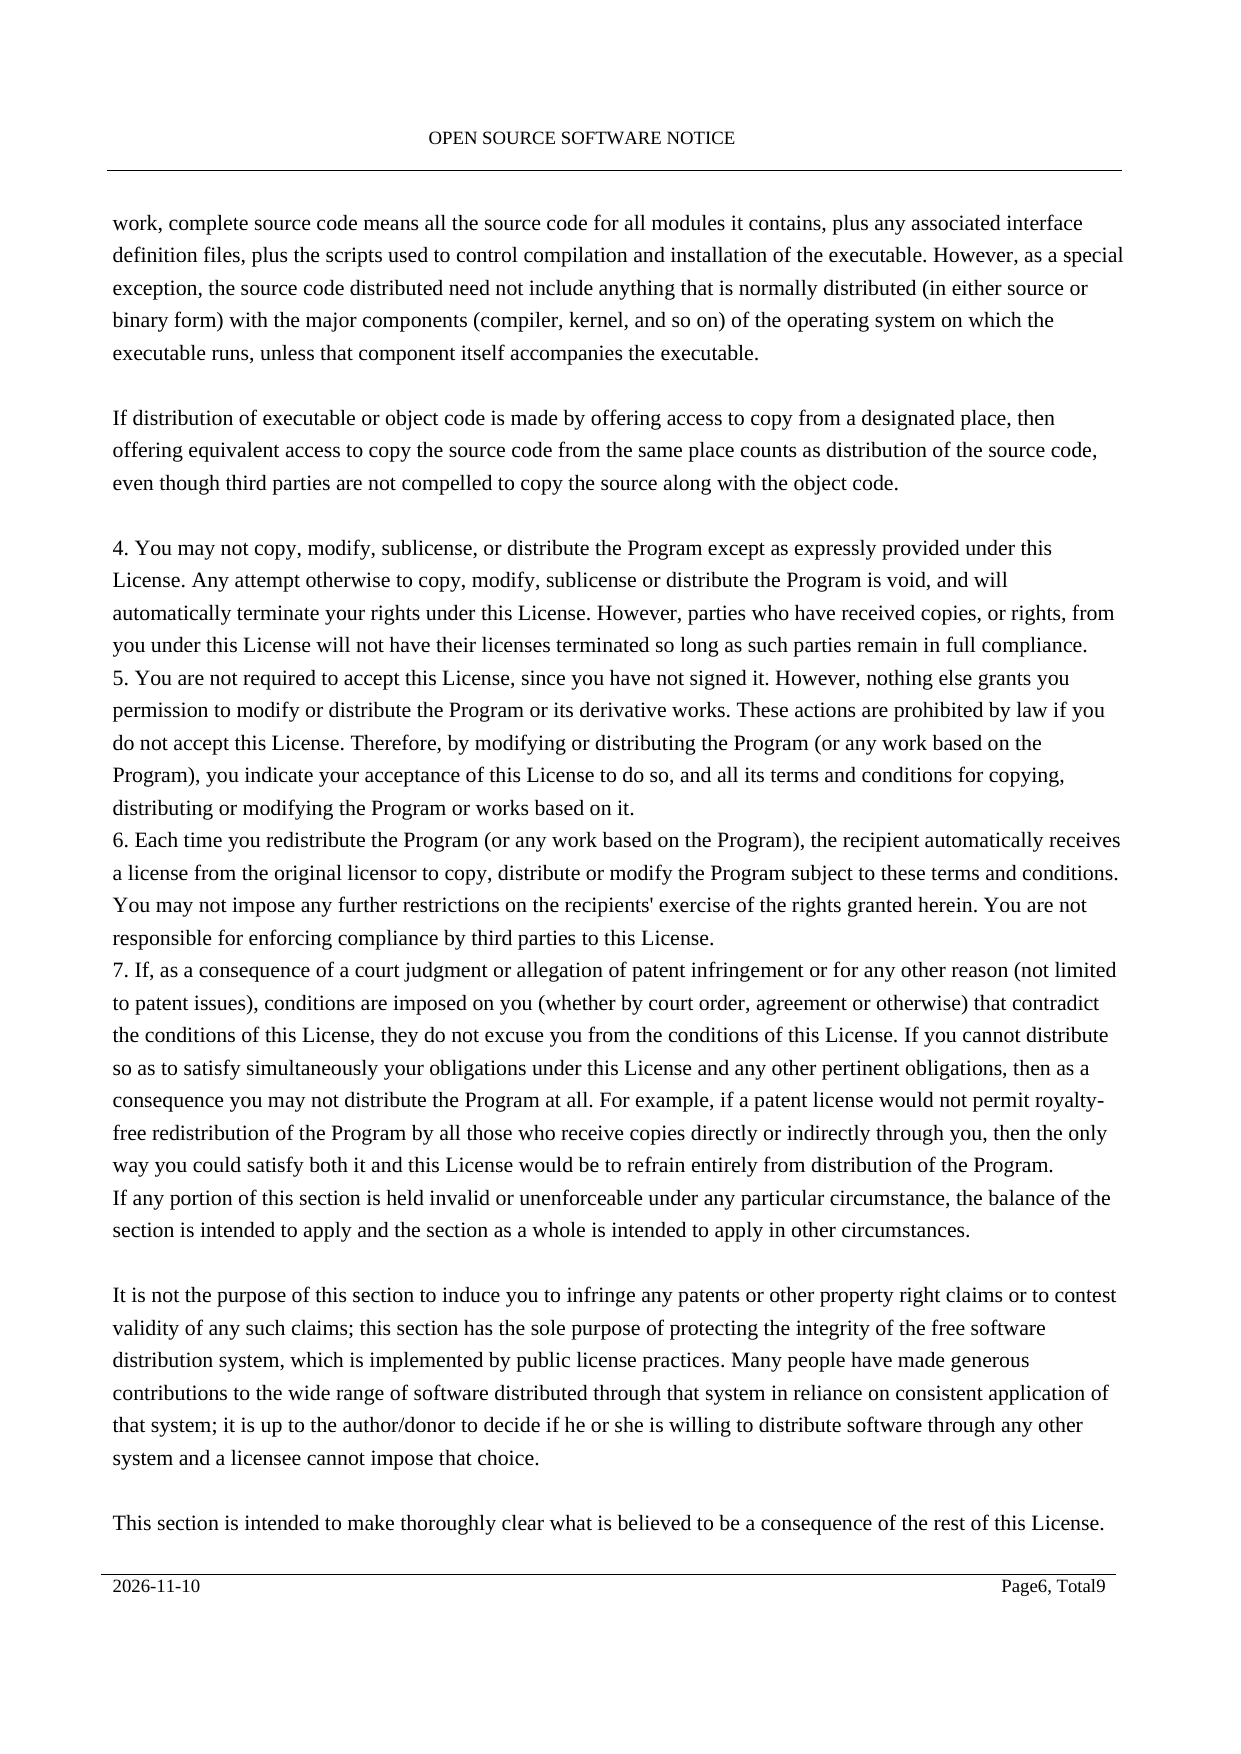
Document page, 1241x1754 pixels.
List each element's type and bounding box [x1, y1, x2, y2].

text [112, 206, 1128, 1539]
